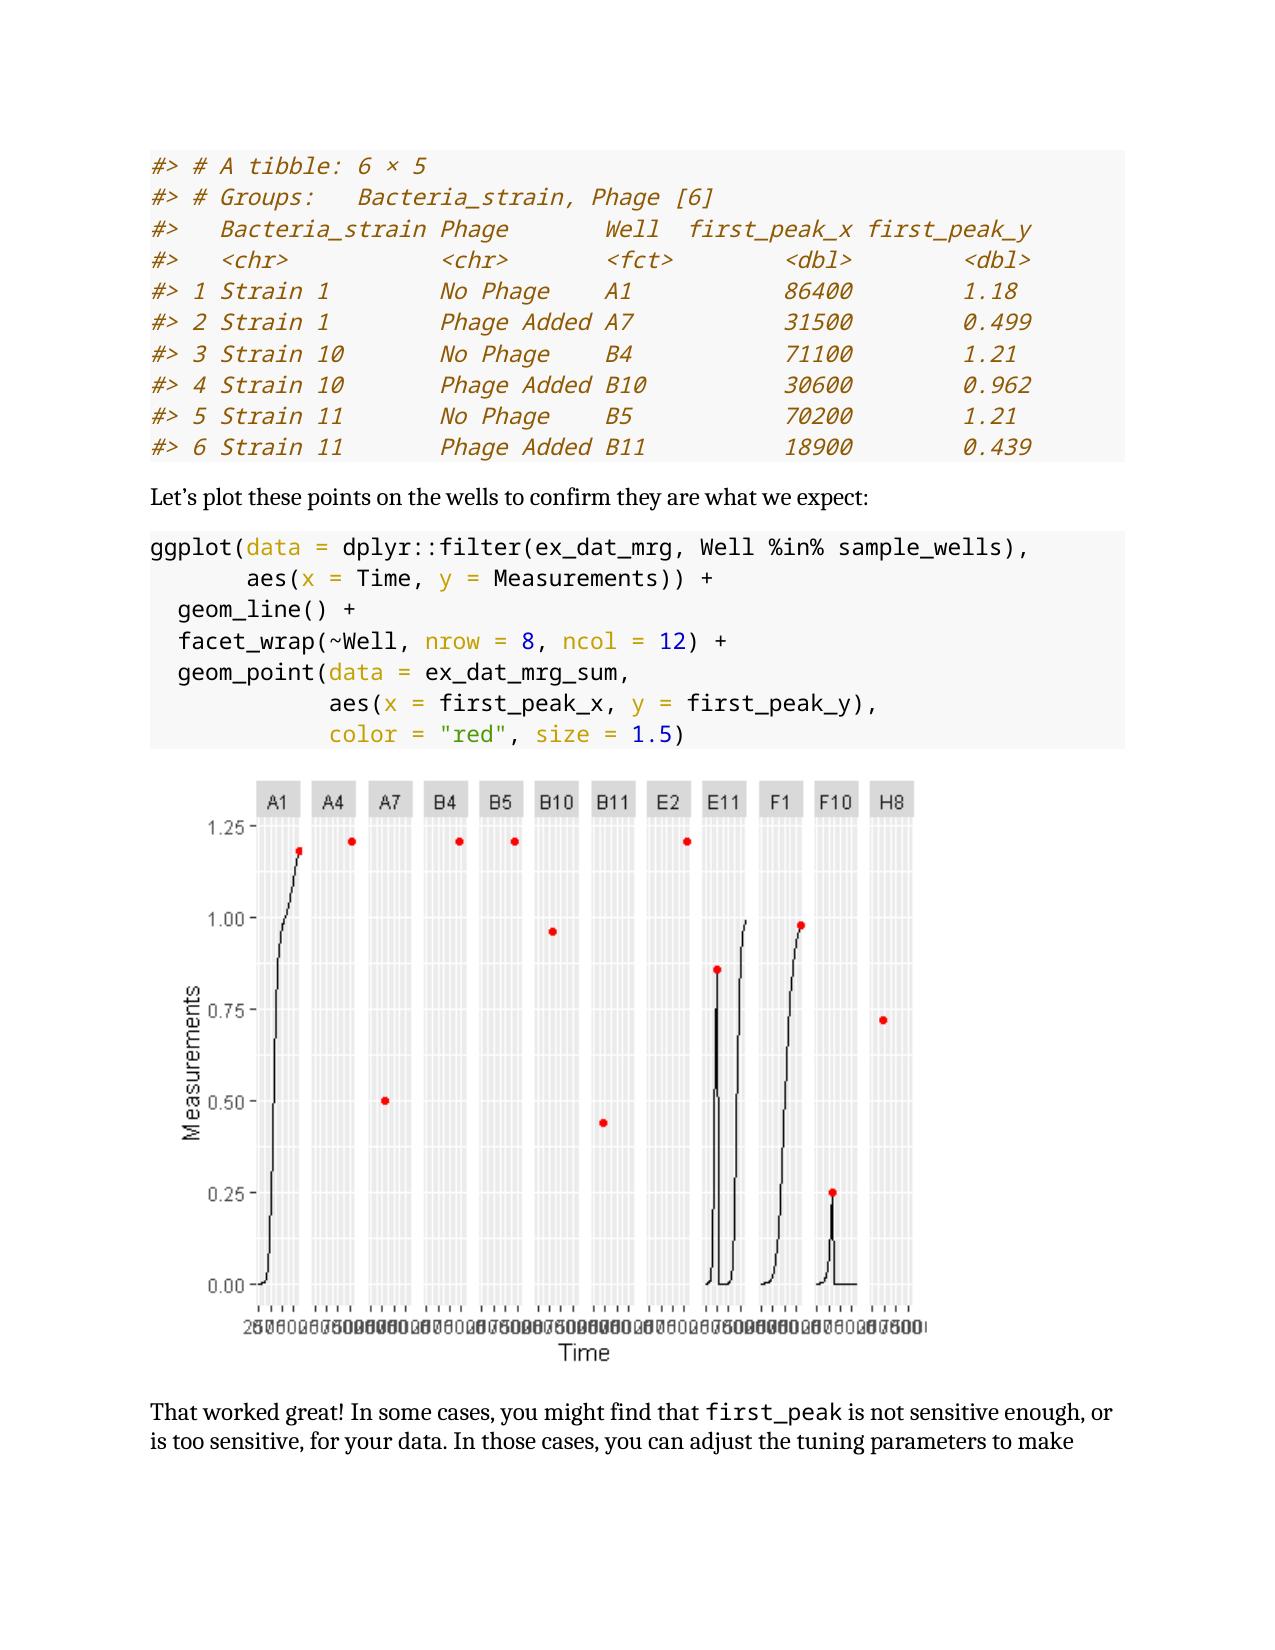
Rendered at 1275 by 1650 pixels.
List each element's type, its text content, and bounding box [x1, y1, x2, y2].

picture [168, 770, 927, 1377]
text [150, 1396, 1125, 1456]
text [150, 150, 1125, 462]
text ggplot(data = dplyr::filter(ex_dat_mrg, Well %in% sample_wells), aes(x = Time, y = Measurements)) + geom_line() + facet_wrap(~Well, nrow = 8, ncol = 12) + geom_point(data = ex_dat_mrg_sum, aes(x = first_peak_x, y = first_peak_y), color = "red", size = 1.5) [150, 531, 1125, 749]
text Let’s plot these points on the wells to confirm they are what we expect: [150, 483, 1125, 512]
